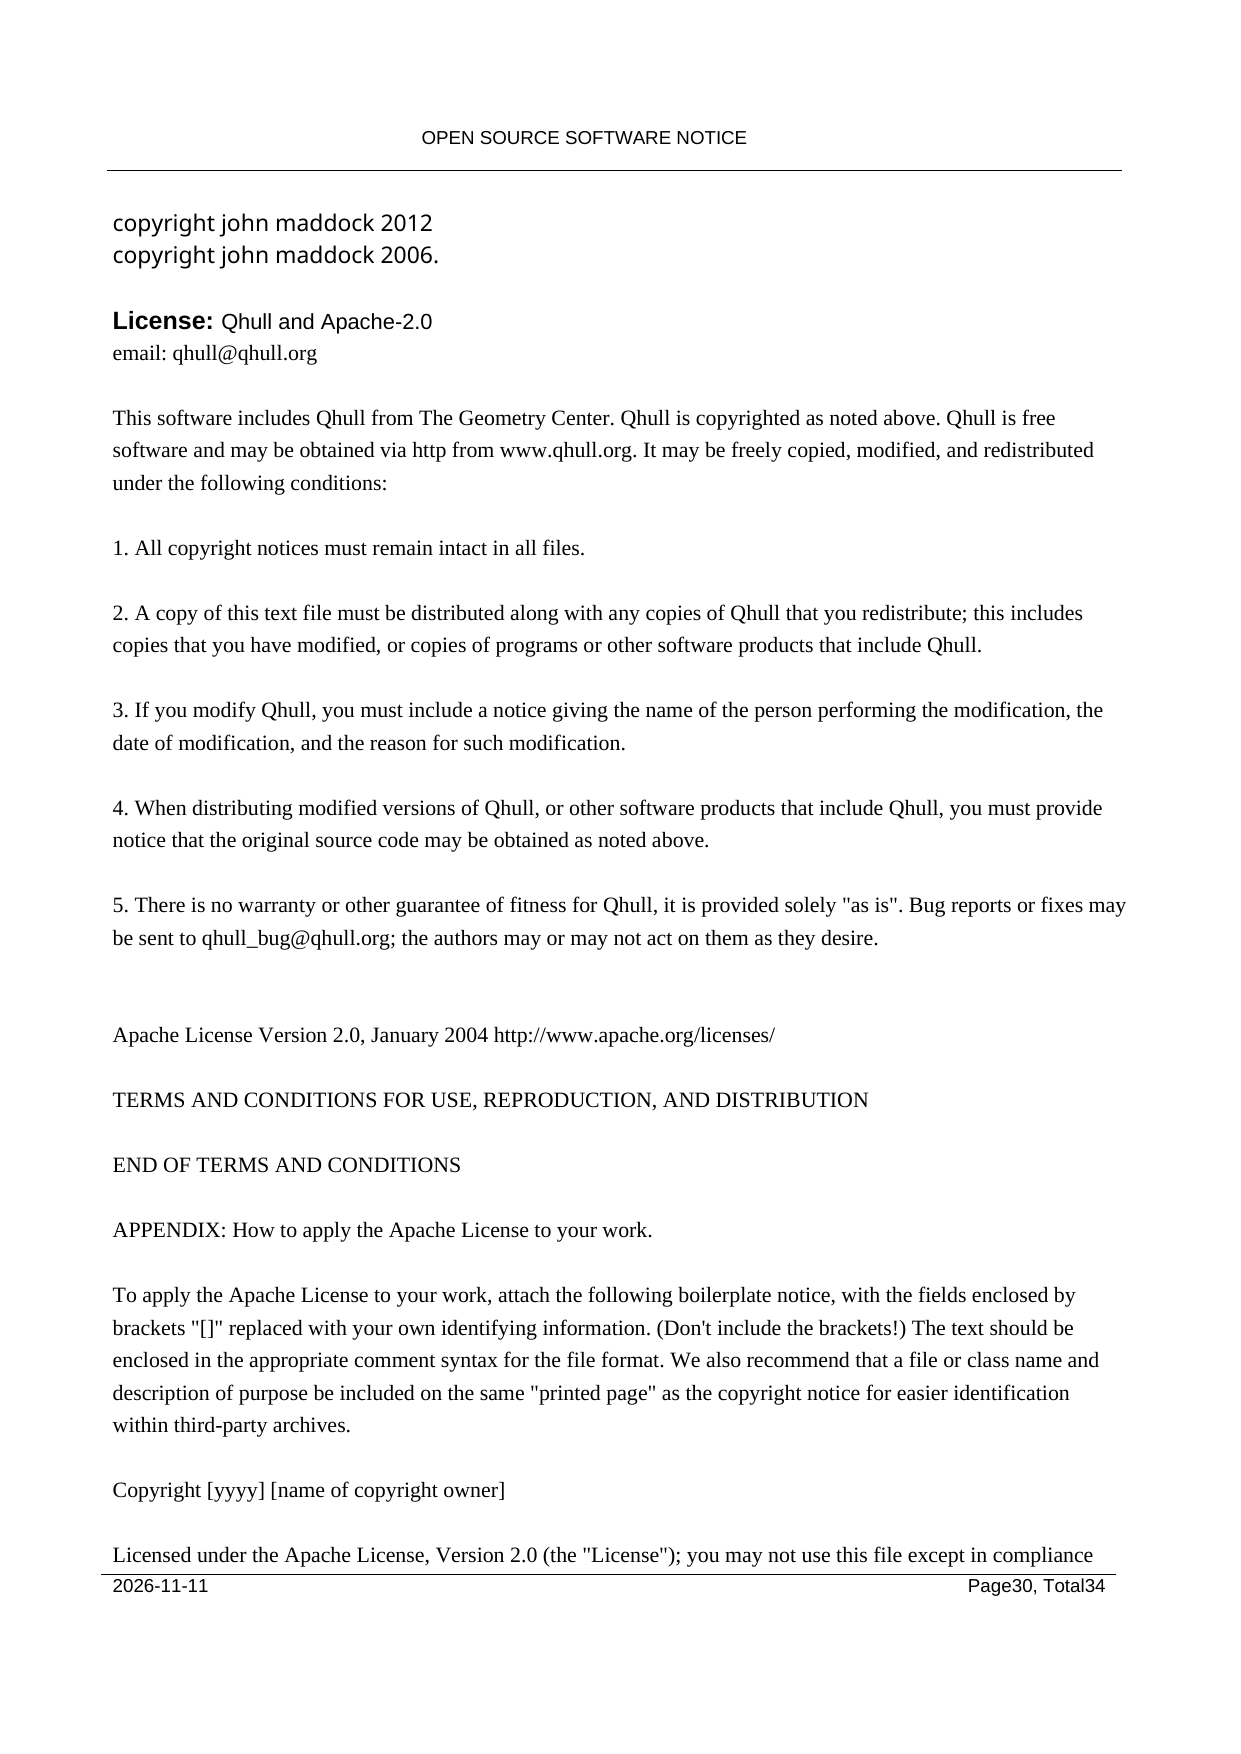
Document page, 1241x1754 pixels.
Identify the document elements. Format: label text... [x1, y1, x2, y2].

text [112, 336, 1128, 1571]
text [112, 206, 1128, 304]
text License: Qhull and Apache-2.0 [112, 304, 1128, 336]
